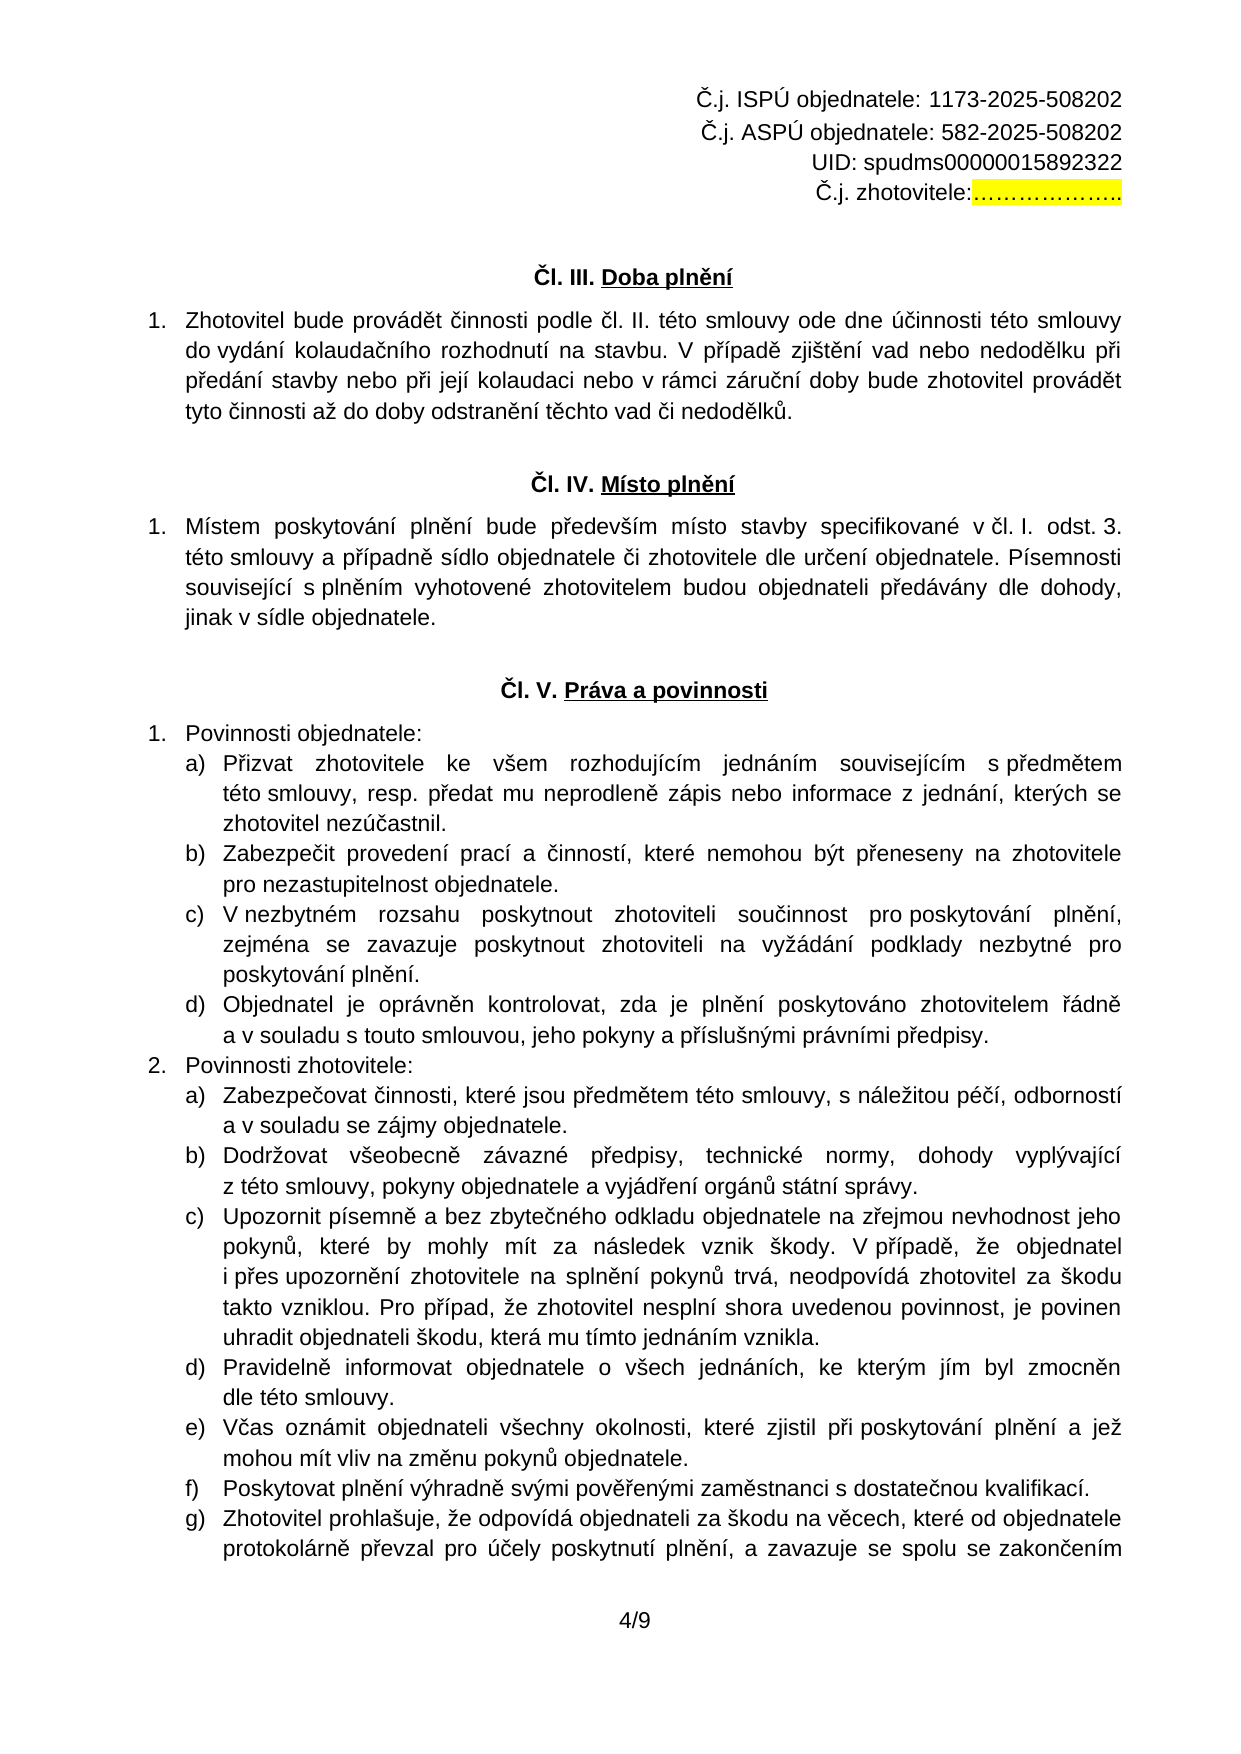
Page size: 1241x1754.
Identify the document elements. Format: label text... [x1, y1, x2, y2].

list Místem poskytování plnění bude především místo stavby specifikované v čl. I. odst. 3. této smlouvy a případně sídlo objednatele či zhotovitele dle určení objednatele. Písemnosti související s plněním vyhotovené zhotovitelem budou objednateli předávány dle dohody, jinak v sídle objednatele. [148, 513, 1122, 630]
list Zhotovitel bude provádět činnosti podle čl. II. této smlouvy ode dne účinnosti této smlouvy do vydání kolaudačního rozhodnutí na stavbu. V případě zjištění vad nebo nedodělku při předání stavby nebo při její kolaudaci nebo v rámci záruční doby bude zhotovitel provádět tyto činnosti až do doby odstranění těchto vad či nedodělků. [148, 307, 1122, 424]
list Povinnosti objednatele: [148, 719, 1122, 746]
list Zabezpečit provedení prací a činností, které nemohou být přeneseny na zhotovitele pro nezastupitelnost objednatele. [185, 840, 1122, 897]
list Objednatel je oprávněn kontrolovat, zda je plnění poskytováno zhotovitelem řádně a v souladu s touto smlouvou, jeho pokyny a příslušnými právními předpisy. [185, 991, 1122, 1048]
text Doba plnění [148, 264, 1122, 291]
list Pravidelně informovat objednatele o všech jednáních, ke kterým jím byl zmocněn dle této smlouvy. [185, 1354, 1122, 1410]
list Dodržovat všeobecně závazné předpisy, technické normy, dohody vyplývající z této smlouvy, pokyny objednatele a vyjádření orgánů státní správy. [185, 1142, 1122, 1199]
list Včas oznámit objednateli všechny okolnosti, které zjistil při poskytování plnění a jež mohou mít vliv na změnu pokynů objednatele. [185, 1414, 1122, 1471]
text Místo plnění [148, 471, 1122, 497]
list V nezbytném rozsahu poskytnout zhotoviteli součinnost pro poskytování plnění, zejména se zavazuje poskytnout zhotoviteli na vyžádání podklady nezbytné pro poskytování plnění. [185, 901, 1122, 987]
list Přizvat zhotovitele ke všem rozhodujícím jednáním souvisejícím s předmětem této smlouvy, resp. předat mu neprodleně zápis nebo informace z jednání, kterých se zhotovitel nezúčastnil. [185, 750, 1122, 836]
text Práva a povinnosti [148, 677, 1122, 703]
list Zabezpečovat činnosti, které jsou předmětem této smlouvy, s náležitou péčí, odborností a v souladu se zájmy objednatele. [185, 1082, 1122, 1138]
list Upozornit písemně a bez zbytečného odkladu objednatele na zřejmou nevhodnost jeho pokynů, které by mohly mít za následek vznik škody. V případě, že objednatel i přes upozornění zhotovitele na splnění pokynů trvá, neodpovídá zhotovitel za škodu takto vzniklou. Pro případ, že zhotovitel nesplní shora uvedenou povinnost, je povinen uhradit objednateli škodu, která mu tímto jednáním vznikla. [185, 1203, 1122, 1350]
list Poskytovat plnění výhradně svými pověřenými zaměstnanci s dostatečnou kvalifikací. [185, 1475, 1122, 1501]
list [185, 1505, 1122, 1561]
list Povinnosti zhotovitele: [148, 1052, 1122, 1078]
